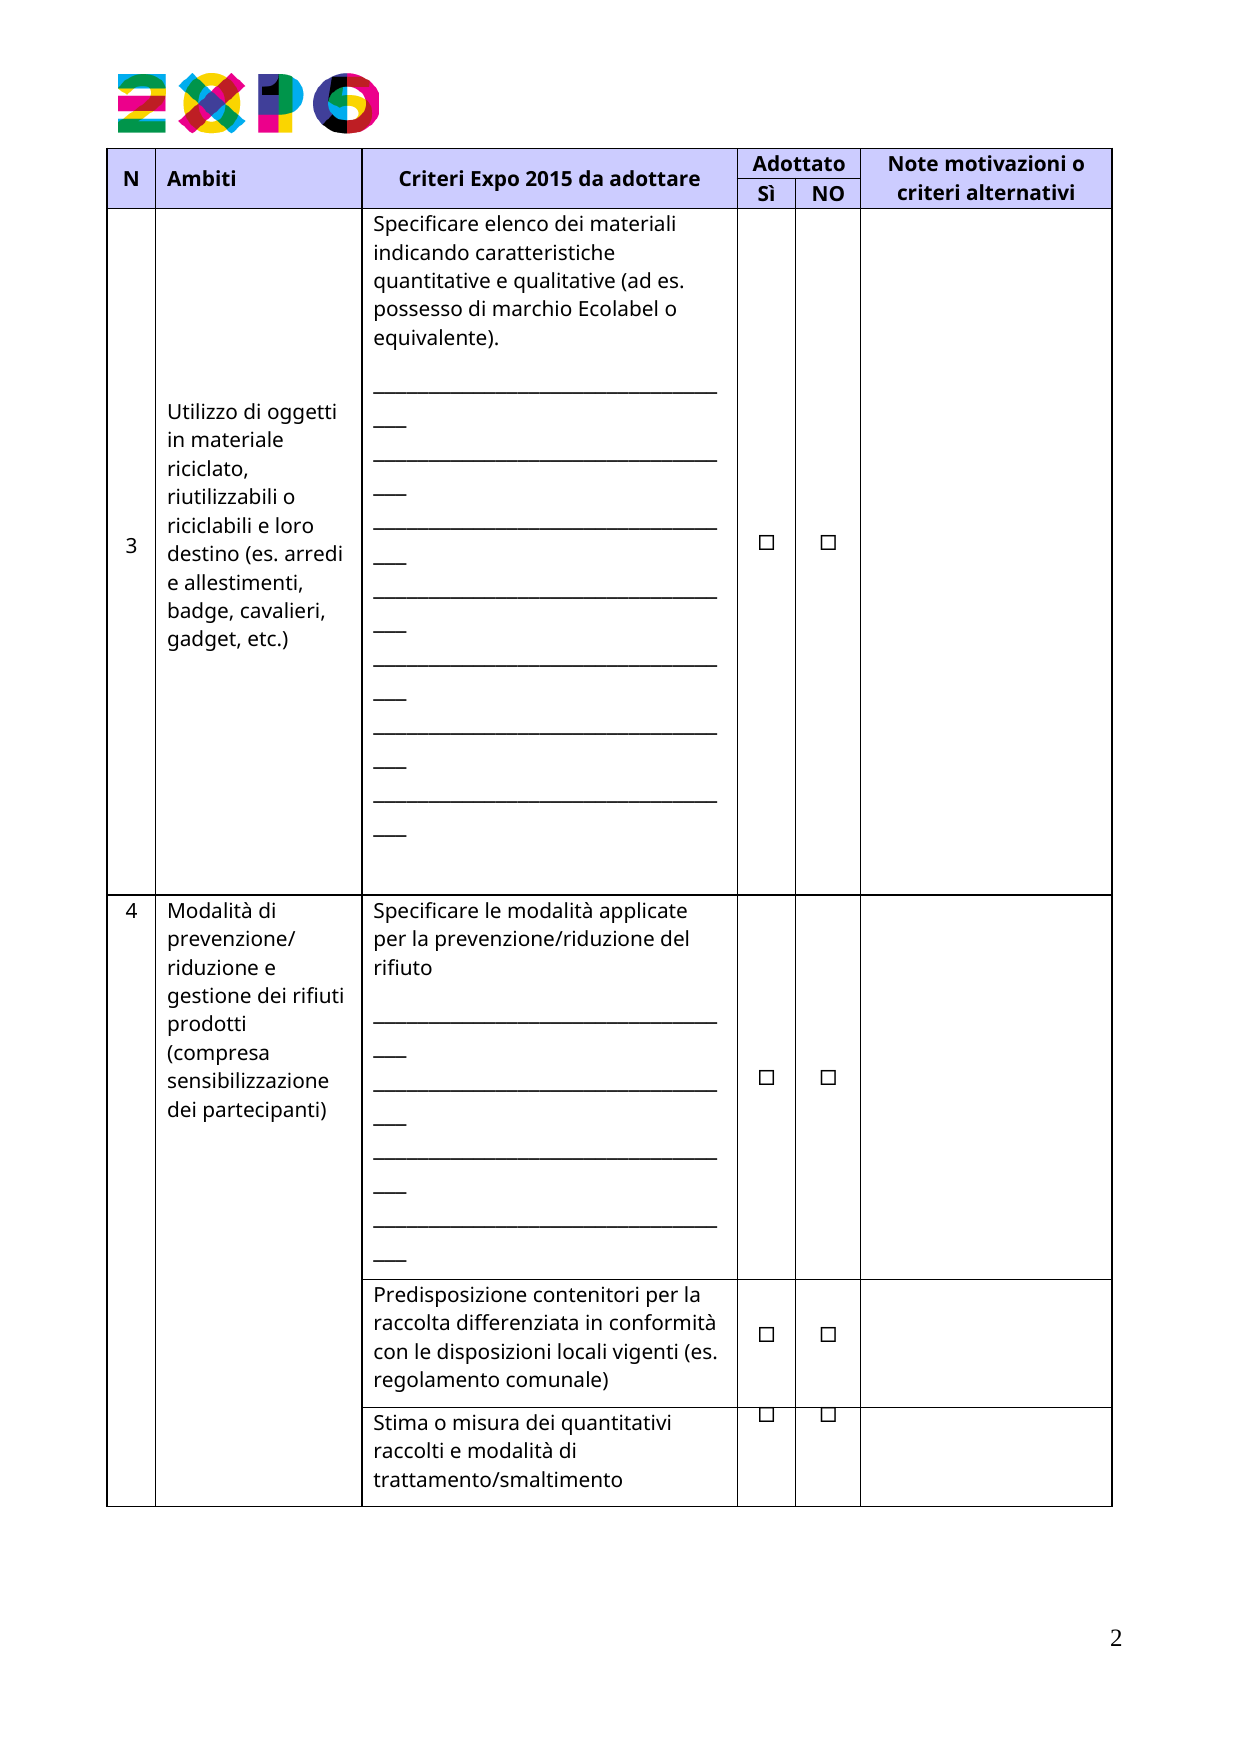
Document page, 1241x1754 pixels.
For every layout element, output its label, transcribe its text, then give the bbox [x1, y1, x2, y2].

table_cell Stima o misura dei quantitativi raccolti e modalità di trattamento/smaltimento [363, 1408, 737, 1506]
table_cell [796, 209, 860, 894]
table_cell [861, 896, 1111, 1278]
table_header Adottato [738, 149, 860, 178]
table_cell [738, 1280, 795, 1406]
table_cell NO [796, 179, 860, 208]
table_cell Predisposizione contenitori per la raccolta differenziata in conformità con le disposizioni locali vigenti (es. regolamento comunale) [363, 1280, 737, 1406]
table_header Ambiti [156, 149, 361, 208]
table_cell Utilizzo di oggetti in materiale riciclato, riutilizzabili o riciclabili e loro destino (es. arredi e allestimenti, badge, cavalieri, gadget, etc.) [156, 209, 361, 894]
table_cell [861, 1280, 1111, 1406]
table_cell Specificare elenco dei materiali indicando caratteristiche quantitative e qualitative (ad es. possesso di marchio Ecolabel o equivalente). __________________________________ __________________________________ __________________________________ __________________________________ __________________________________ __________________________________ __________________________________ [363, 209, 737, 894]
table_cell 3 [108, 209, 155, 894]
table_cell Specificare le modalità applicate per la prevenzione/riduzione del rifiuto __________________________________ __________________________________ __________________________________ __________________________________ [363, 896, 737, 1278]
table_cell Modalità di prevenzione/ riduzione e gestione dei rifiuti prodotti (compresa sensibilizzazione dei partecipanti) [156, 896, 361, 1506]
table_cell Sì [738, 179, 795, 208]
picture [118, 73, 379, 137]
table_header Note motivazioni o criteri alternativi adottati Documenti Prodotti [861, 149, 1111, 208]
table_cell [796, 896, 860, 1278]
table_cell [861, 209, 1111, 894]
table_cell [738, 209, 795, 894]
table_cell [796, 1408, 860, 1506]
table_header N [108, 149, 155, 208]
table_cell [738, 896, 795, 1278]
table_cell [796, 1280, 860, 1406]
table_header Criteri Expo 2015 da adottare [363, 149, 737, 208]
table_cell [738, 1408, 795, 1506]
table_cell 4 [108, 896, 155, 1506]
table_cell [861, 1408, 1111, 1506]
